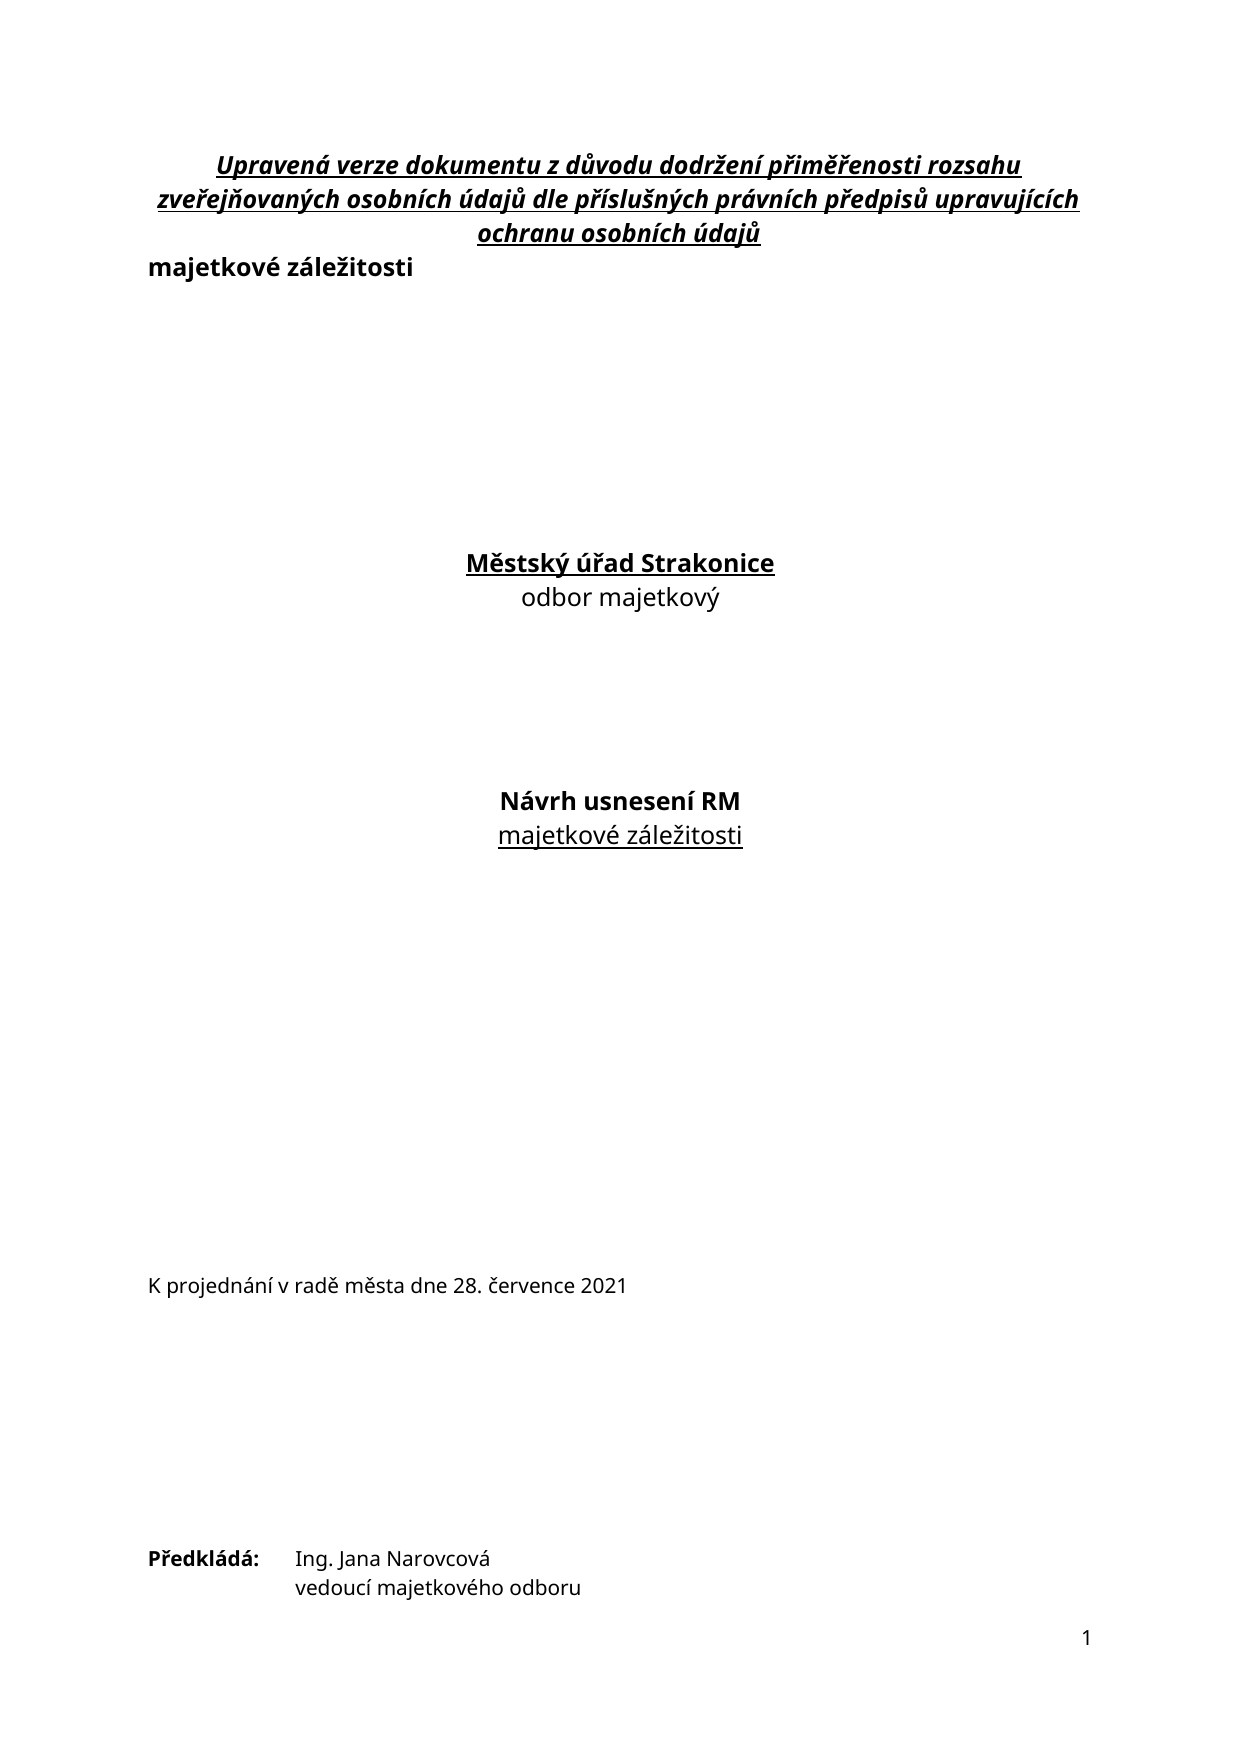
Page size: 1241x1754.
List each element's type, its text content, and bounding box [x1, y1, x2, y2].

text Upravená verze dokumentu z důvodu dodržení přiměřenosti rozsahu zveřejňovaných osobních údajů dle příslušných právních předpisů upravujících ochranu osobních údajů [148, 148, 1093, 250]
text majetkové záležitosti [148, 250, 1093, 284]
text Městský úřad Strakonice [148, 545, 1093, 579]
text majetkové záležitosti [148, 818, 1093, 852]
text vedoucí majetkového odboru [148, 1573, 1093, 1601]
text K projednání v radě města dne 28. července 2021 [148, 1272, 1093, 1300]
text Návrh usnesení RM [148, 784, 1093, 818]
text Předkládá: Ing. Jana Narovcová [148, 1544, 1093, 1573]
text odbor majetkový [148, 579, 1093, 613]
